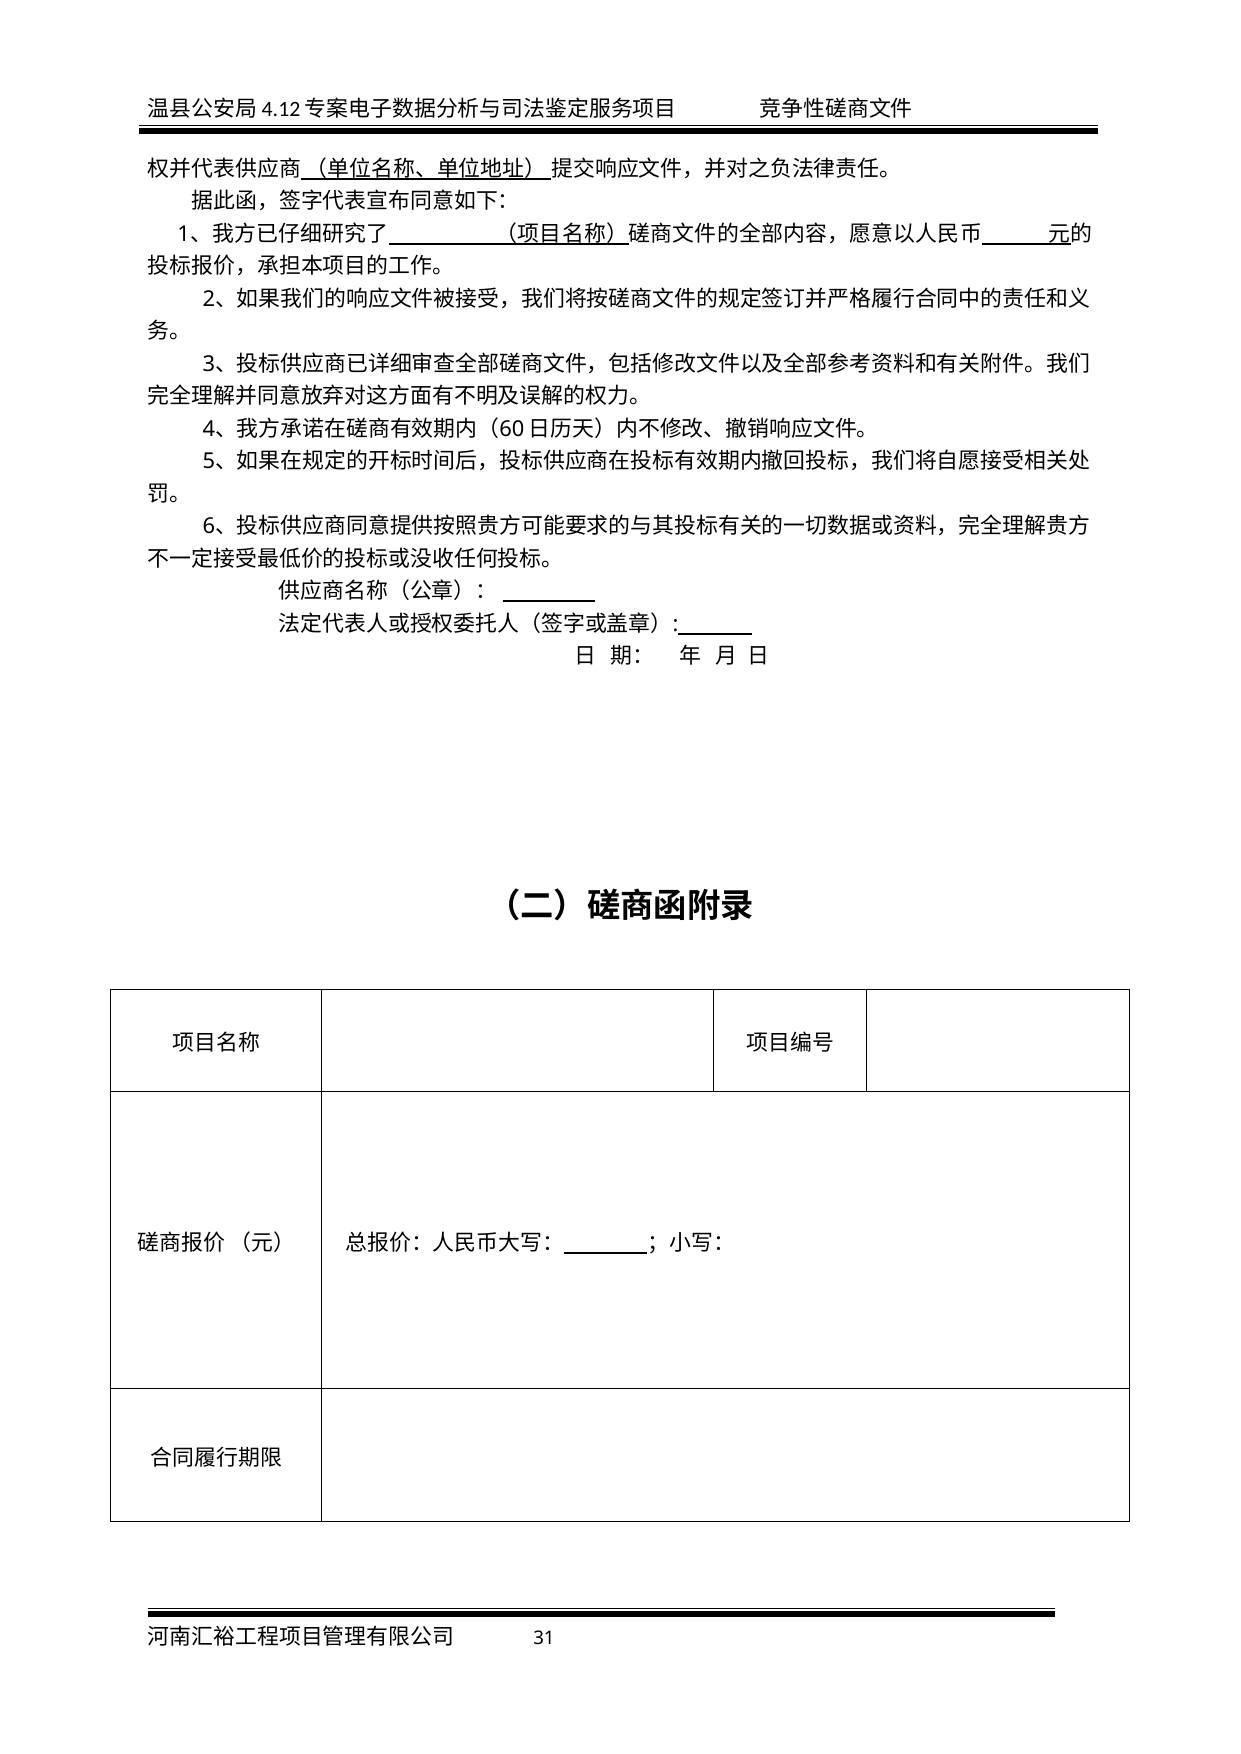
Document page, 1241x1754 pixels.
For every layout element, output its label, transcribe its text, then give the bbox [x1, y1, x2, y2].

text 3、投标供应商已详细审查全部磋商文件，包括修改文件以及全部参考资料和有关附件。我们完全理解并同意放弃对这方面有不明及误解的权力。 [148, 345, 1093, 410]
text 法定代表人或授权委托人（签字或盖章）: [148, 605, 1093, 638]
text 供应商名称（公章）： [148, 573, 1093, 605]
subtitle 磋商函附录 [148, 870, 1093, 935]
text 5、如果在规定的开标时间后，投标供应商在投标有效期内撤回投标，我们将自愿接受相关处罚。 [148, 443, 1093, 508]
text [148, 150, 1093, 183]
text 1、我方已仔细研究了 （项目名称）磋商文件的全部内容，愿意以人民币 元的投标报价，承担本项目的工作。 [148, 215, 1093, 280]
table_header 项目名称 [111, 990, 321, 1091]
text 4、我方承诺在磋商有效期内（60日历天）内不修改、撤销响应文件。 [148, 410, 1093, 443]
table_cell 磋商报价 （元） [111, 1092, 321, 1387]
table_cell 总报价：人民币大写： ；小写： [322, 1092, 1129, 1387]
table_cell [322, 1389, 1129, 1521]
text 6、投标供应商同意提供按照贵方可能要求的与其投标有关的一切数据或资料，完全理解贵方不一定接受最低价的投标或没收任何投标。 [148, 508, 1093, 573]
table_header [867, 990, 1129, 1091]
text 日 期： 年 月 日 [148, 638, 1093, 670]
table_header [322, 990, 713, 1091]
table_header 项目编号 [714, 990, 866, 1091]
table_cell 合同履行期限 [111, 1389, 321, 1521]
text 据此函，签字代表宣布同意如下： [148, 183, 1093, 215]
text 2、如果我们的响应文件被接受，我们将按磋商文件的规定签订并严格履行合同中的责任和义务。 [148, 280, 1093, 345]
